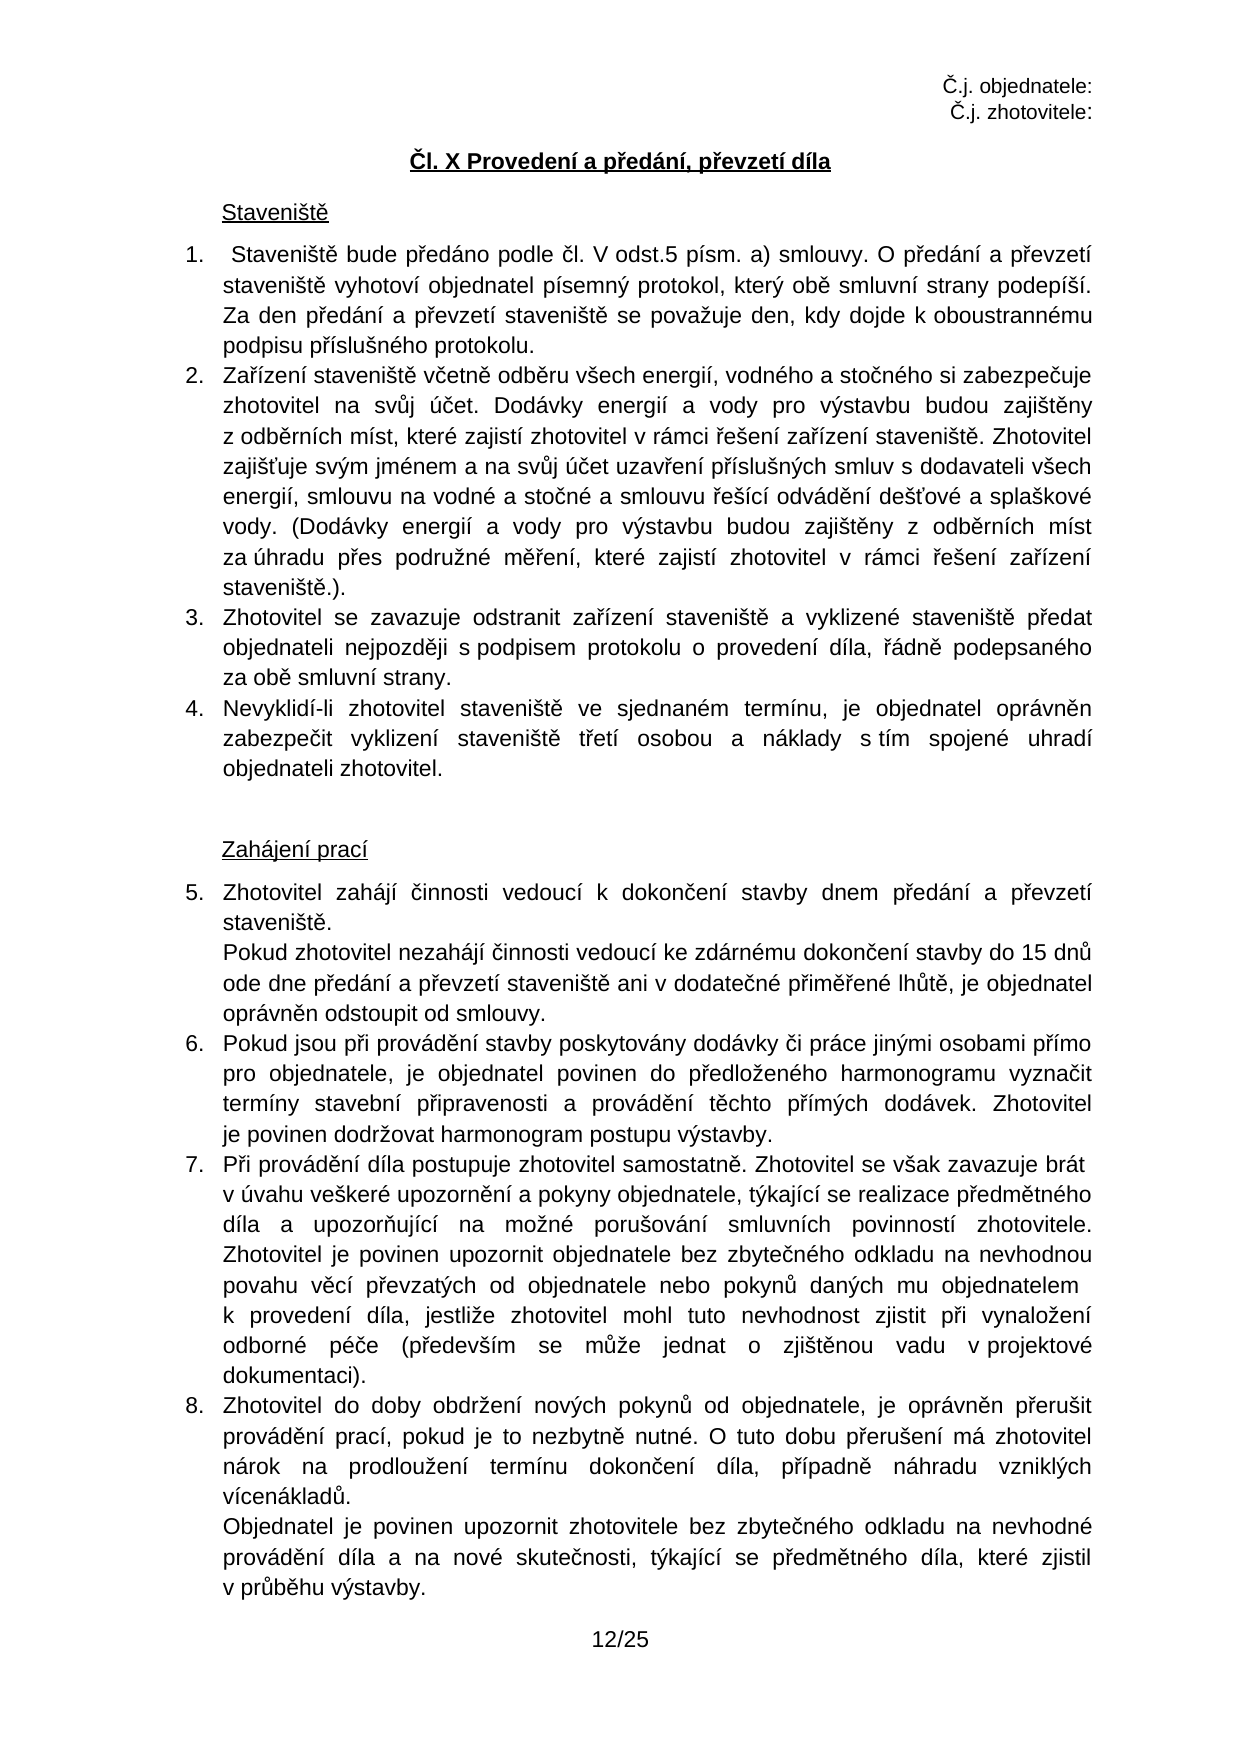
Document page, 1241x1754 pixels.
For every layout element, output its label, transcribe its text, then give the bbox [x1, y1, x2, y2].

text Zahájení prací [148, 836, 1093, 862]
text Staveniště [148, 199, 1093, 225]
list Zařízení staveniště včetně odběru všech energií, vodného a stočného si zabezpečuje zhotovitel na svůj účet. Dodávky energií a vody pro výstavbu budou zajištěny z odběrních míst, které zajistí zhotovitel v rámci řešení zařízení staveniště. Zhotovitel zajišťuje svým jménem a na svůj účet uzavření příslušných smluv s dodavateli všech energií, smlouvu na vodné a stočné a smlouvu řešící odvádění dešťové a splaškové vody. (Dodávky energií a vody pro výstavbu budou zajištěny z odběrních míst za úhradu přes podružné měření, které zajistí zhotovitel v rámci řešení zařízení staveniště.). [185, 362, 1093, 600]
list Zhotovitel zahájí činnosti vedoucí k dokončení stavby dnem předání a převzetí staveniště. Pokud zhotovitel nezahájí činnosti vedoucí ke zdárnému dokončení stavby do 15 dnů ode dne předání a převzetí staveniště ani v dodatečné přiměřené lhůtě, je objednatel oprávněn odstoupit od smlouvy. [185, 879, 1093, 1026]
list Při provádění díla postupuje zhotovitel samostatně. Zhotovitel se však zavazuje brát v úvahu veškeré upozornění a pokyny objednatele, týkající se realizace předmětného díla a upozorňující na možné porušování smluvních povinností zhotovitele. Zhotovitel je povinen upozornit objednatele bez zbytečného odkladu na nevhodnou povahu věcí převzatých od objednatele nebo pokynů daných mu objednatelem k provedení díla, jestliže zhotovitel mohl tuto nevhodnost zjistit při vynaložení odborné péče (především se může jednat o zjištěnou vadu v projektové dokumentaci). [185, 1151, 1093, 1388]
list Pokud jsou při provádění stavby poskytovány dodávky či práce jinými osobami přímo pro objednatele, je objednatel povinen do předloženého harmonogramu vyznačit termíny stavební připravenosti a provádění těchto přímých dodávek. Zhotovitel je povinen dodržovat harmonogram postupu výstavby. [185, 1030, 1093, 1147]
list Staveniště bude předáno podle čl. V odst.5 písm. a) smlouvy. O předání a převzetí staveniště vyhotoví objednatel písemný protokol, který obě smluvní strany podepíší. Za den předání a převzetí staveniště se považuje den, kdy dojde k oboustrannému podpisu příslušného protokolu. [185, 241, 1093, 358]
list Zhotovitel se zavazuje odstranit zařízení staveniště a vyklizené staveniště předat objednateli nejpozději s podpisem protokolu o provedení díla, řádně podepsaného za obě smluvní strany. [185, 604, 1093, 691]
list Zhotovitel do doby obdržení nových pokynů od objednatele, je oprávněn přerušit provádění prací, pokud je to nezbytně nutné. O tuto dobu přerušení má zhotovitel nárok na prodloužení termínu dokončení díla, případně náhradu vzniklých vícenákladů. Objednatel je povinen upozornit zhotovitele bez zbytečného odkladu na nevhodné provádění díla a na nové skutečnosti, týkající se předmětného díla, které zjistil v průběhu výstavby. [185, 1392, 1093, 1600]
text Čl. X Provedení a předání, převzetí díla [148, 148, 1093, 174]
list Nevyklidí-li zhotovitel staveniště ve sjednaném termínu, je objednatel oprávněn zabezpečit vyklizení staveniště třetí osobou a náklady s tím spojené uhradí objednateli zhotovitel. [185, 694, 1093, 781]
